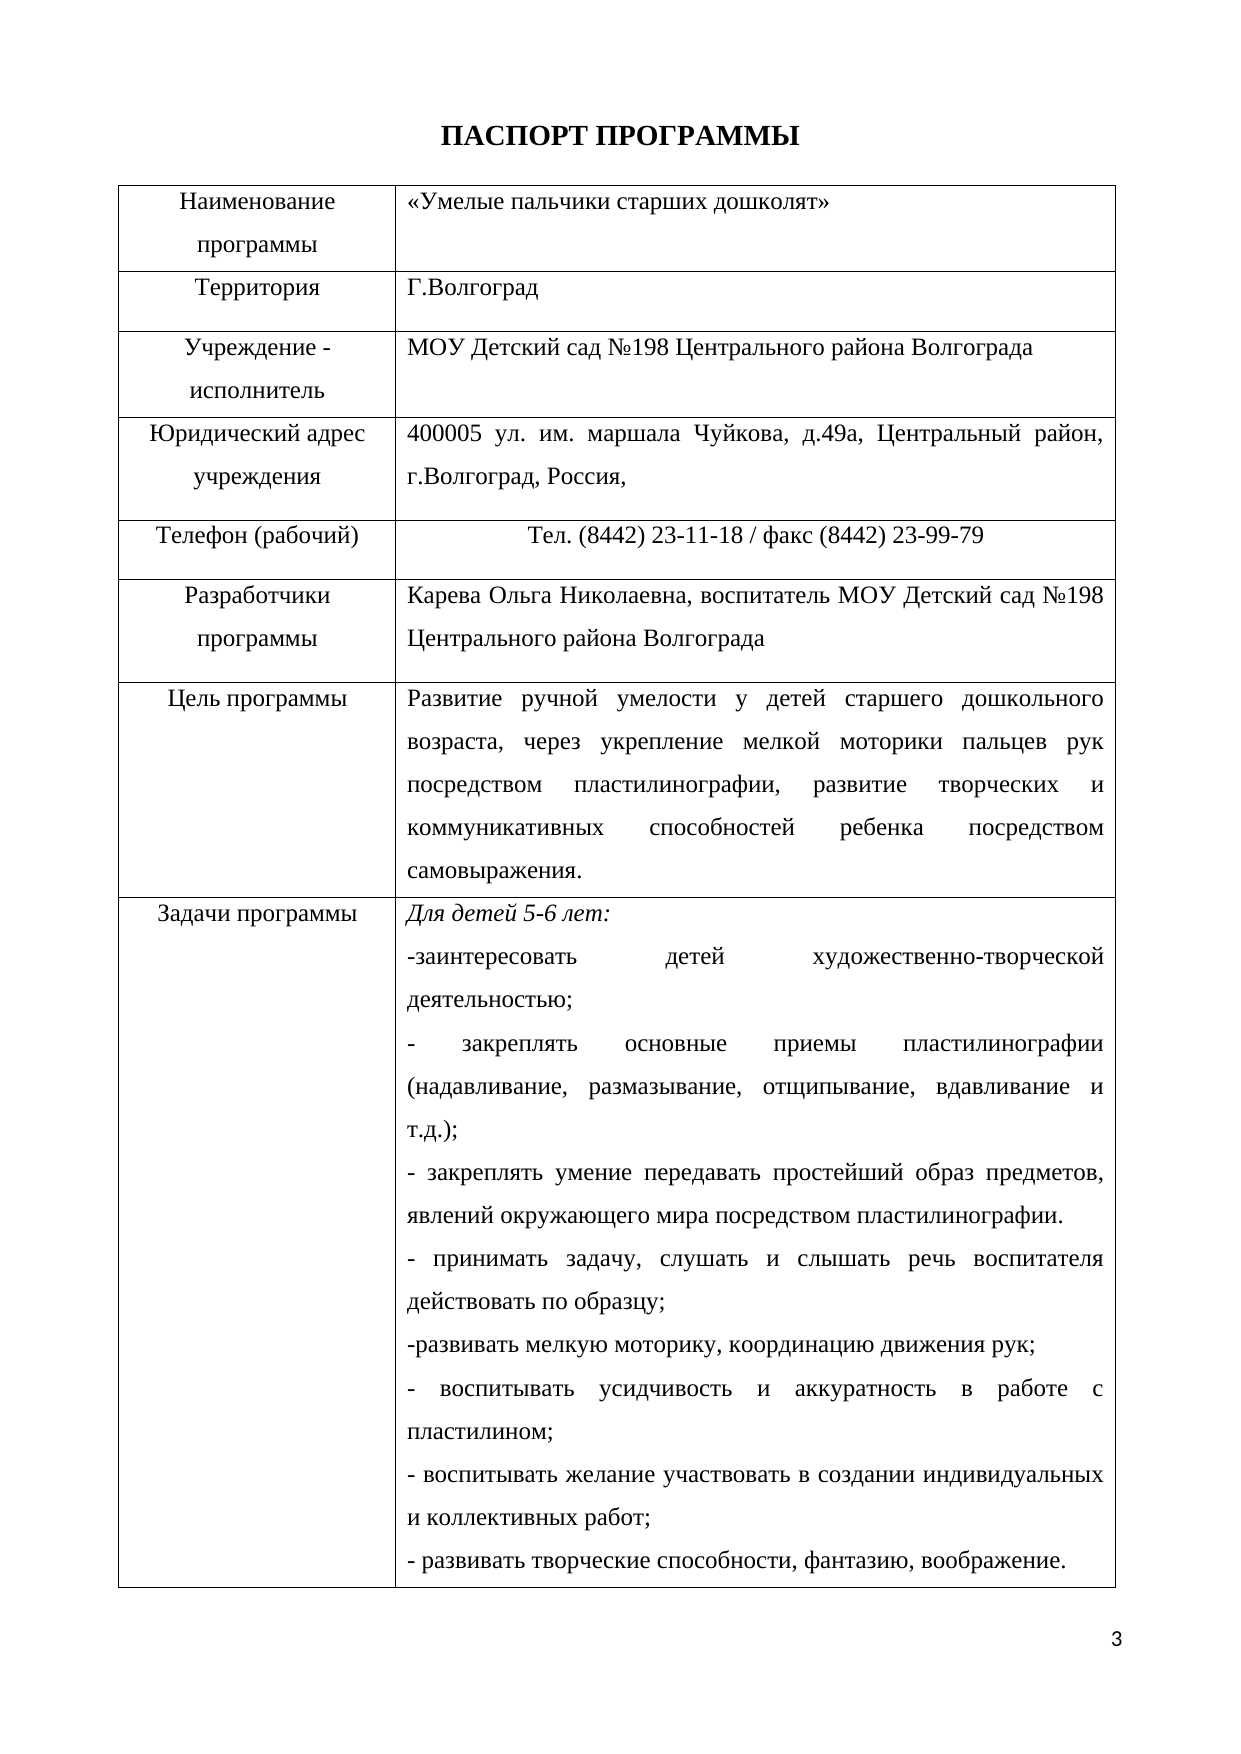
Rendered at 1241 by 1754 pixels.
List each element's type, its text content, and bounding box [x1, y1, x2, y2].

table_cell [396, 898, 1115, 1587]
table_cell Юридический адрес учреждения [119, 418, 395, 519]
table_header Наименование программы [119, 186, 395, 271]
table_cell Задачи программы [119, 898, 395, 1587]
table_cell 400005 ул. им. маршала Чуйкова, д.49а, Центральный район, г.Волгоград, Россия, [396, 418, 1115, 519]
table_cell Телефон (рабочий) [119, 521, 395, 579]
table_cell МОУ Детский сад №198 Центрального района Волгограда [396, 332, 1115, 417]
table_cell Учреждение - исполнитель [119, 332, 395, 417]
table_cell Цель программы [119, 683, 395, 897]
table_cell Развитие ручной умелости у детей старшего дошкольного возраста, через укрепление мелкой моторики пальцев рук посредством пластилинографии, развитие творческих и коммуникативных способностей ребенка посредством самовыражения. [396, 683, 1115, 897]
table_cell Тел. (8442) 23-11-18 / факс (8442) 23-99-79 [396, 521, 1115, 579]
table_cell Карева Ольга Николаевна, воспитатель МОУ Детский сад №198 Центрального района Волгограда [396, 580, 1115, 682]
table_header «Умелые пальчики старших дошколят» [396, 186, 1115, 271]
text ПАСПОРТ ПРОГРАММЫ [118, 118, 1122, 152]
table_cell Разработчики программы [119, 580, 395, 682]
table_cell Территория [119, 272, 395, 331]
table_cell Г.Волгоград [396, 272, 1115, 331]
